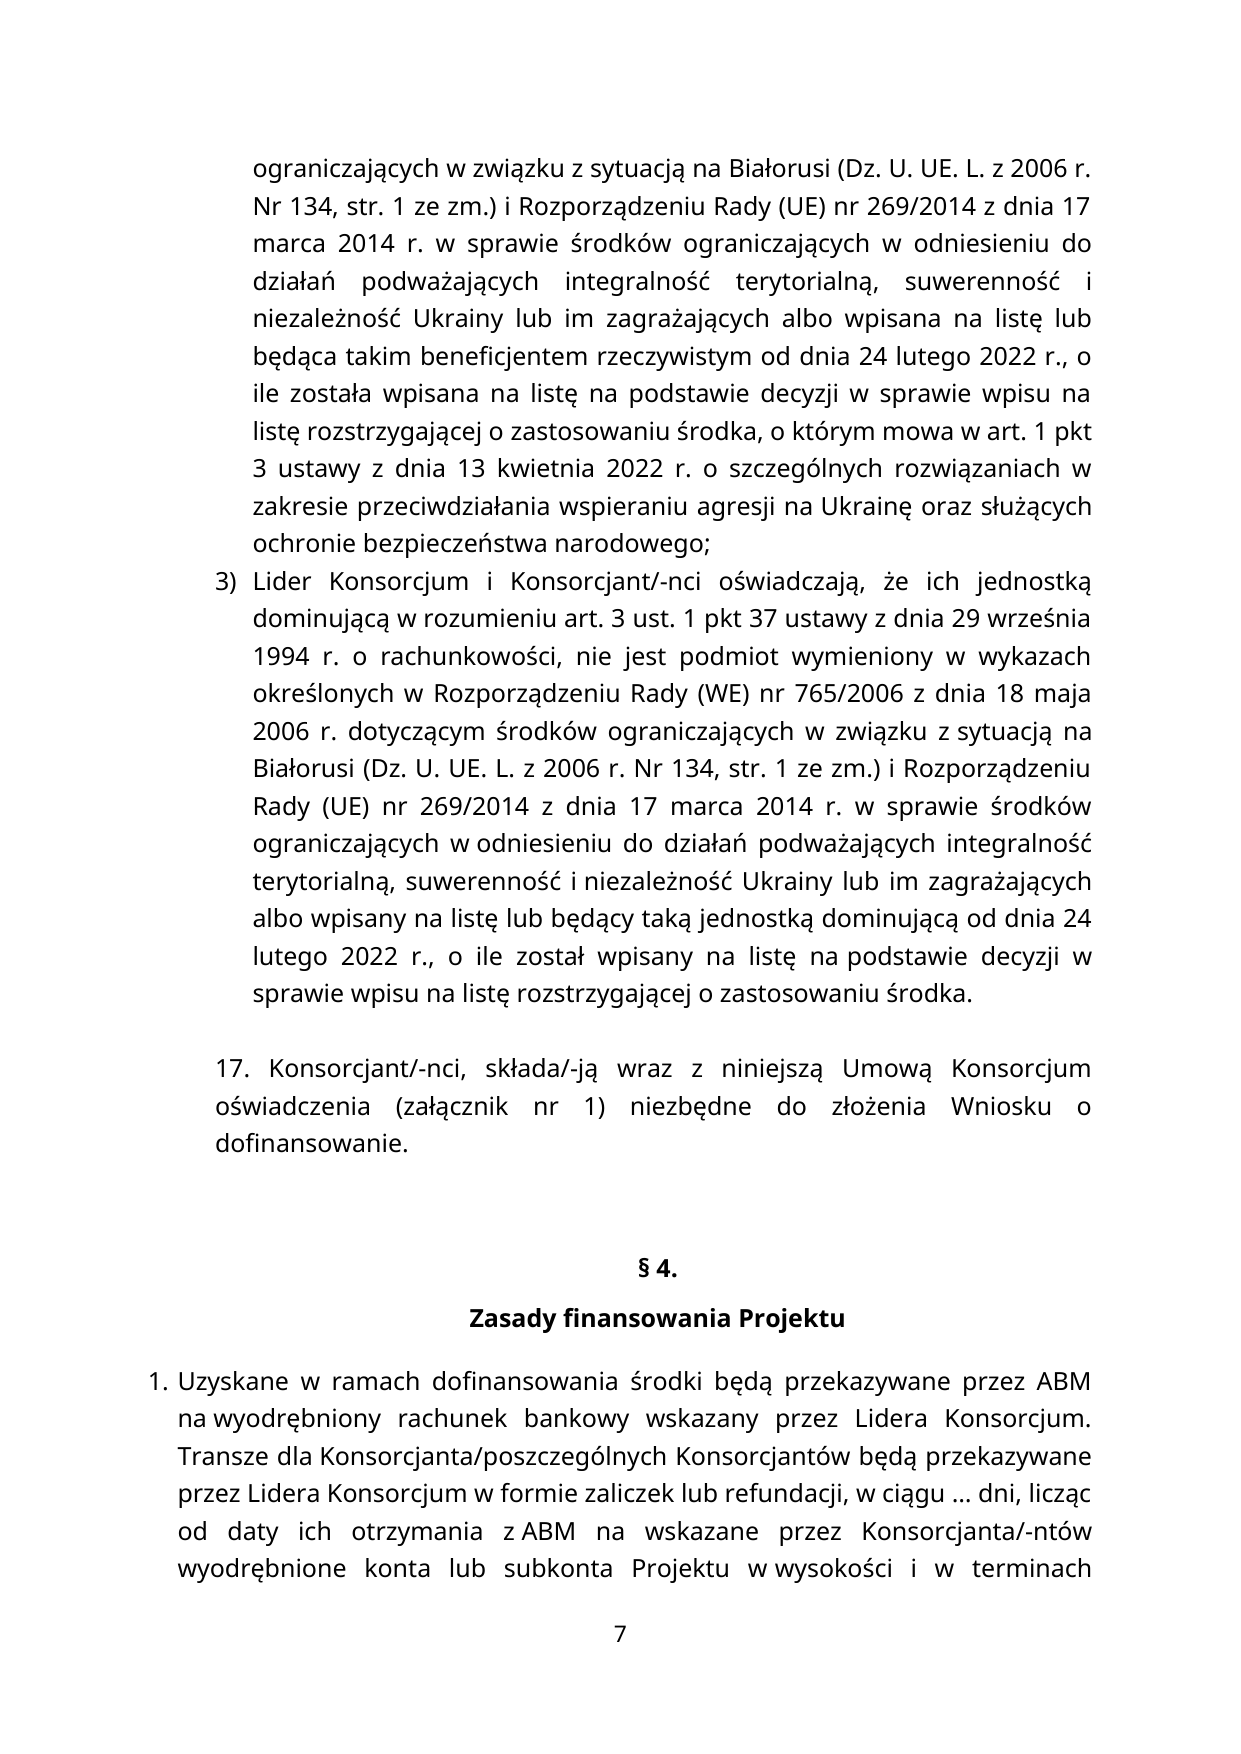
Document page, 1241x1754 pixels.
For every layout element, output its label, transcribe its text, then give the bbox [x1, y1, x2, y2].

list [215, 148, 1093, 560]
list § 4. [223, 1248, 1093, 1285]
list Zasady finansowania Projektu [223, 1298, 1093, 1335]
text 17. Konsorcjant/-nci, składa/-ją wraz z niniejszą Umową Konsorcjum oświadczenia (załącznik nr 1) niezbędne do złożenia Wniosku o dofinansowanie. [215, 1048, 1093, 1160]
list Lider Konsorcjum i Konsorcjant/-nci oświadczają, że ich jednostką dominującą w rozumieniu art. 3 ust. 1 pkt 37 ustawy z dnia 29 września 1994 r. o rachunkowości, nie jest podmiot wymieniony w wykazach określonych w Rozporządzeniu Rady (WE) nr 765/2006 z dnia 18 maja 2006 r. dotyczącym środków ograniczających w związku z sytuacją na Białorusi (Dz. U. UE. L. z 2006 r. Nr 134, str. 1 ze zm.) i Rozporządzeniu Rady (UE) nr 269/2014 z dnia 17 marca 2014 r. w sprawie środków ograniczających w odniesieniu do działań podważających integralność terytorialną, suwerenność i niezależność Ukrainy lub im zagrażających albo wpisany na listę lub będący taką jednostką dominującą od dnia 24 lutego 2022 r., o ile został wpisany na listę na podstawie decyzji w sprawie wpisu na listę rozstrzygającej o zastosowaniu środka. [215, 560, 1093, 1010]
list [148, 1360, 1093, 1585]
